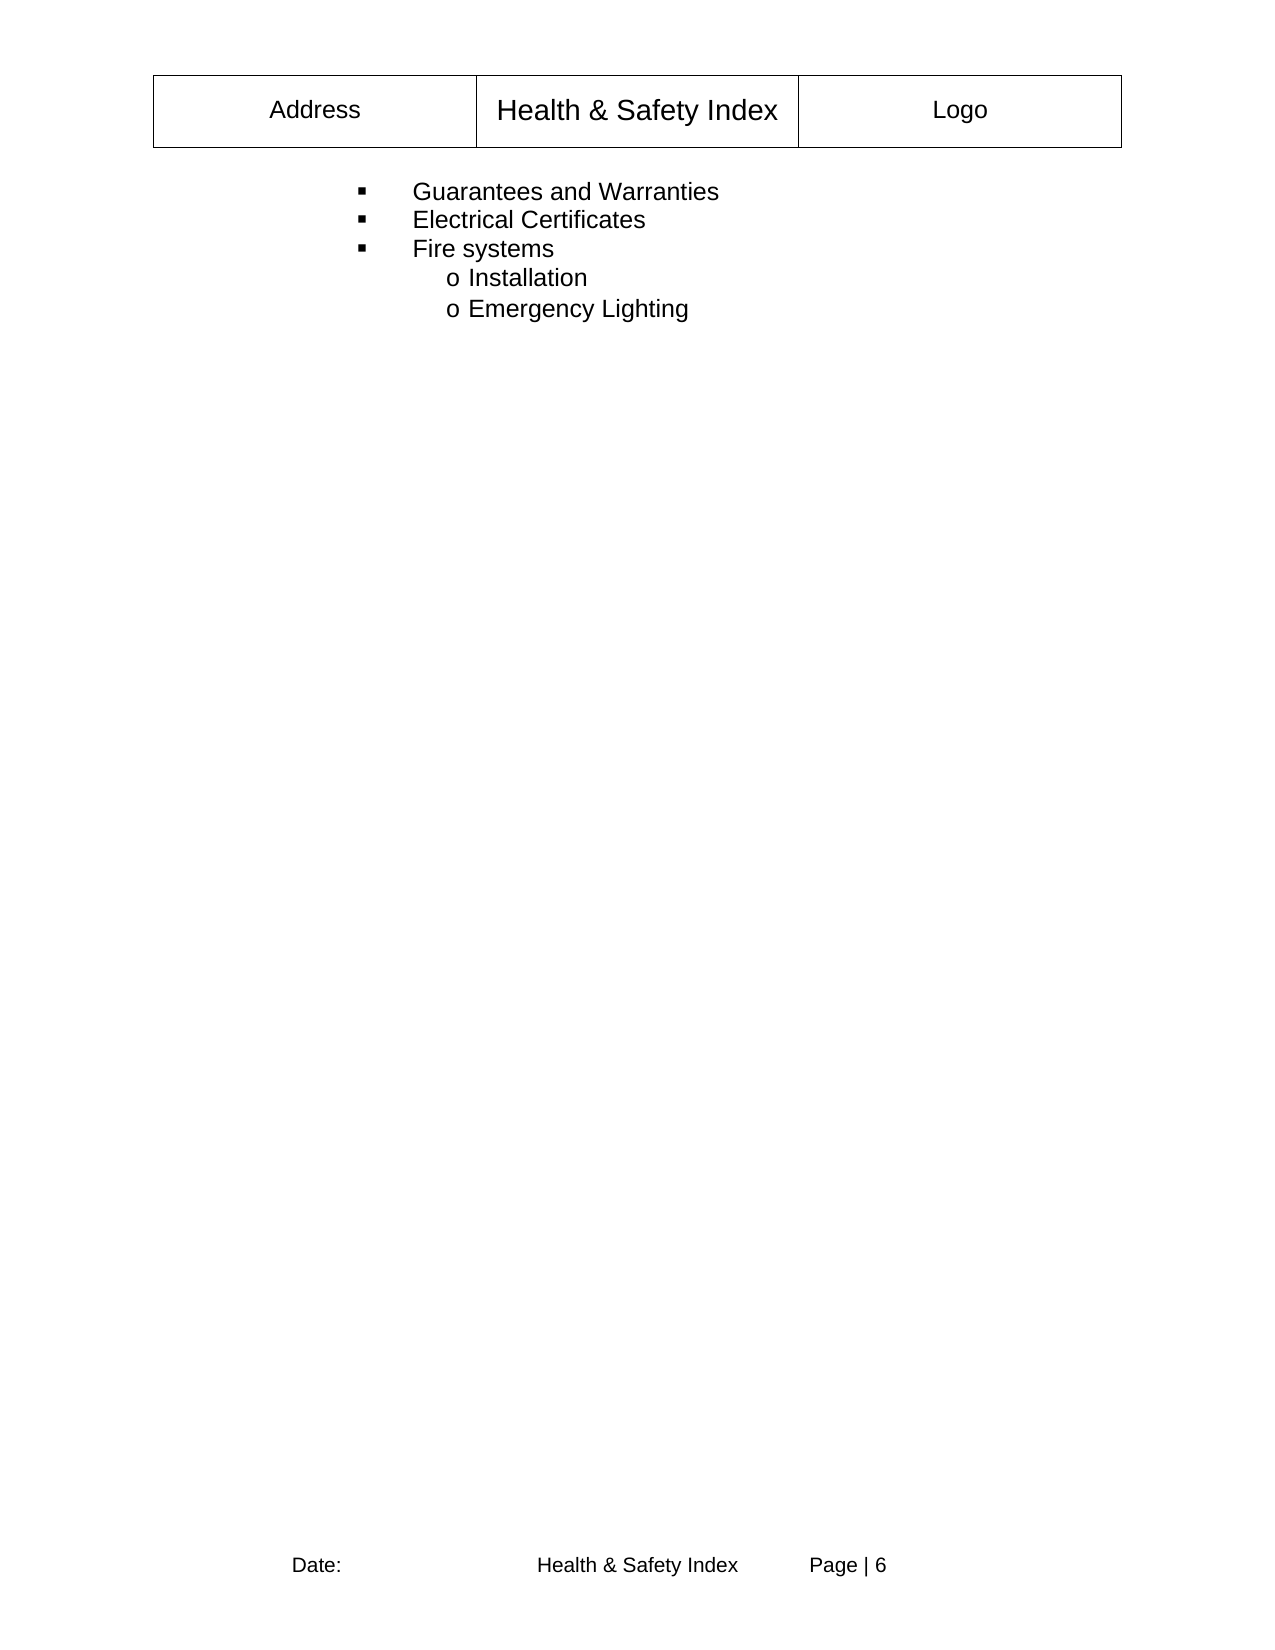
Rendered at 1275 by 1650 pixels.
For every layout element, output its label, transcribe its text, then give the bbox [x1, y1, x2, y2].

list Installation [445, 263, 1125, 294]
list Fire systems [356, 234, 1125, 263]
list Electrical Certificates [356, 205, 1125, 234]
list Emergency Lighting [356, 294, 1125, 325]
list Guarantees and Warranties [356, 176, 1125, 205]
